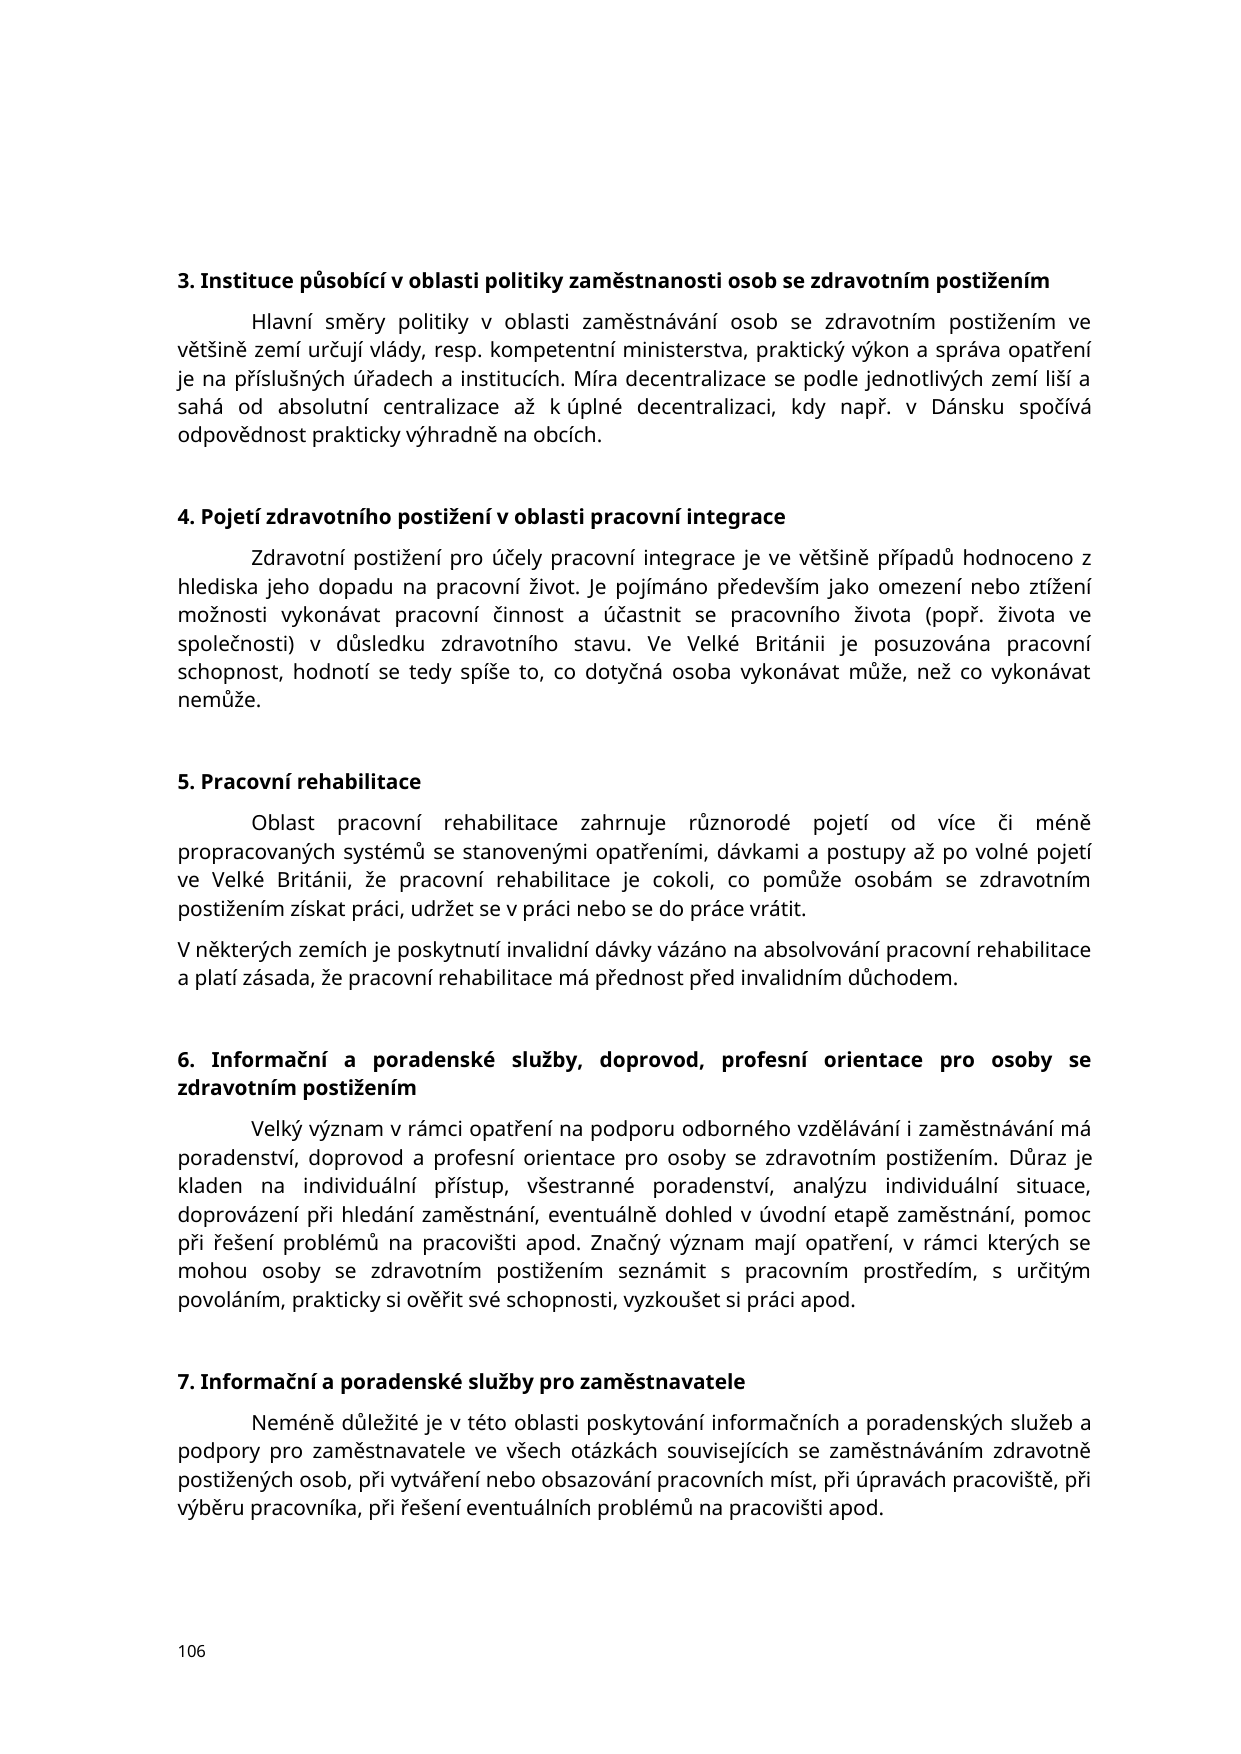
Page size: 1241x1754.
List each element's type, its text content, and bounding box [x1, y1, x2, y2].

text 4. Pojetí zdravotního postižení v oblasti pracovní integrace [177, 502, 1093, 531]
text 6. Informační a poradenské služby, doprovod, profesní orientace pro osoby se zdravotním postižením [177, 1045, 1093, 1102]
text Neméně důležité je v této oblasti poskytování informačních a poradenských služeb a podpory pro zaměstnavatele ve všech otázkách souvisejících se zaměstnáváním zdravotně postižených osob, při vytváření nebo obsazování pracovních míst, při úpravách pracoviště, při výběru pracovníka, při řešení eventuálních problémů na pracovišti apod. [177, 1408, 1093, 1522]
text 3. Instituce působící v oblasti politiky zaměstnanosti osob se zdravotním postižením [177, 266, 1093, 294]
text 7. Informační a poradenské služby pro zaměstnavatele [177, 1367, 1093, 1395]
text 5. Pracovní rehabilitace [177, 767, 1093, 796]
text Oblast pracovní rehabilitace zahrnuje různorodé pojetí od více či méně propracovaných systémů se stanovenými opatřeními, dávkami a postupy až po volné pojetí ve Velké Británii, že pracovní rehabilitace je cokoli, co pomůže osobám se zdravotním postižením získat práci, udržet se v práci nebo se do práce vrátit. [177, 808, 1093, 922]
text Zdravotní postižení pro účely pracovní integrace je ve většině případů hodnoceno z hlediska jeho dopadu na pracovní život. Je pojímáno především jako omezení nebo ztížení možnosti vykonávat pracovní činnost a účastnit se pracovního života (popř. života ve společnosti) v důsledku zdravotního stavu. Ve Velké Británii je posuzována pracovní schopnost, hodnotí se tedy spíše to, co dotyčná osoba vykonávat může, než co vykonávat nemůže. [177, 543, 1093, 714]
text Hlavní směry politiky v oblasti zaměstnávání osob se zdravotním postižením ve většině zemí určují vlády, resp. kompetentní ministerstva, praktický výkon a správa opatření je na příslušných úřadech a institucích. Míra decentralizace se podle jednotlivých zemí liší a sahá od absolutní centralizace až k úplné decentralizaci, kdy např. v Dánsku spočívá odpovědnost prakticky výhradně na obcích. [177, 307, 1093, 449]
text Velký význam v rámci opatření na podporu odborného vzdělávání i zaměstnávání má poradenství, doprovod a profesní orientace pro osoby se zdravotním postižením. Důraz je kladen na individuální přístup, všestranné poradenství, analýzu individuální situace, doprovázení při hledání zaměstnání, eventuálně dohled v úvodní etapě zaměstnání, pomoc při řešení problémů na pracovišti apod. Značný význam mají opatření, v rámci kterých se mohou osoby se zdravotním postižením seznámit s pracovním prostředím, s určitým povoláním, prakticky si ověřit své schopnosti, vyzkoušet si práci apod. [177, 1114, 1093, 1313]
text V některých zemích je poskytnutí invalidní dávky vázáno na absolvování pracovní rehabilitace a platí zásada, že pracovní rehabilitace má přednost před invalidním důchodem. [177, 935, 1093, 992]
